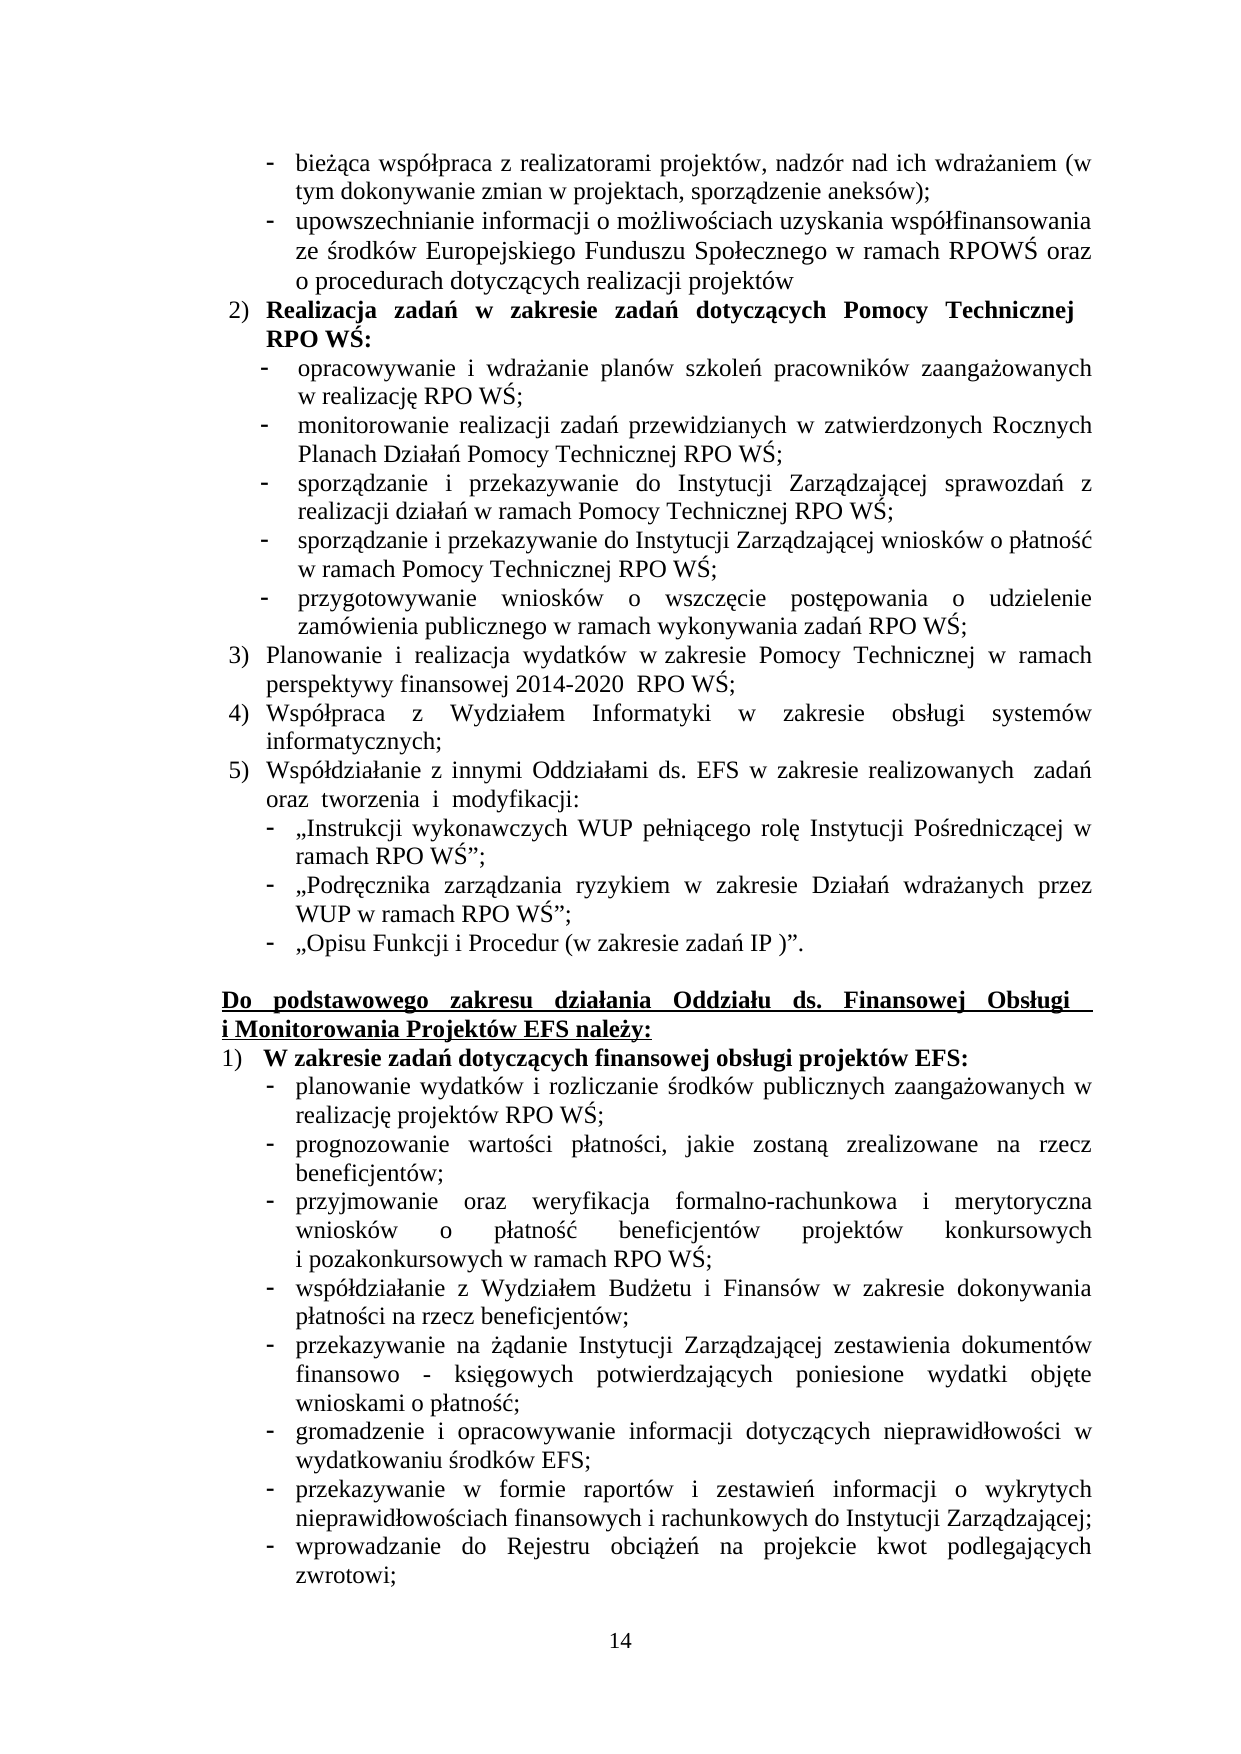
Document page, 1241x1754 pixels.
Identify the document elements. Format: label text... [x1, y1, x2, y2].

list gromadzenie i opracowywanie informacji dotyczących nieprawidłowości w wydatkowaniu środków EFS; [266, 1416, 1093, 1474]
list współdziałanie z Wydziałem Budżetu i Finansów w zakresie dokonywania płatności na rzecz beneficjentów; [266, 1273, 1093, 1330]
list prognozowanie wartości płatności, jakie zostaną zrealizowane na rzecz beneficjentów; [266, 1129, 1093, 1186]
list bieżąca współpraca z realizatorami projektów, nadzór nad ich wdrażaniem (w tym dokonywanie zmian w projektach, sporządzenie aneksów); [266, 148, 1093, 205]
list sporządzanie i przekazywanie do Instytucji Zarządzającej wniosków o płatność w ramach Pomocy Technicznej RPO WŚ; [260, 525, 1093, 583]
list opracowywanie i wdrażanie planów szkoleń pracowników zaangażowanych w realizację RPO WŚ; [260, 353, 1093, 410]
list upowszechnianie informacji o możliwościach uzyskania współfinansowania ze środków Europejskiego Funduszu Społecznego w ramach RPOWŚ oraz o procedurach dotyczących realizacji projektów [266, 205, 1093, 295]
text Do podstawowego zakresu działania Oddziału ds. Finansowej Obsługi i Monitorowania Projektów EFS należy: [221, 985, 1093, 1010]
list planowanie wydatków i rozliczanie środków publicznych zaangażowanych w realizację projektów RPO WŚ; [266, 1071, 1093, 1129]
list monitorowanie realizacji zadań przewidzianych w zatwierdzonych Rocznych Planach Działań Pomocy Technicznej RPO WŚ; [260, 410, 1093, 468]
list „Opisu Funkcji i Procedur (w zakresie zadań IP )”. [266, 928, 1093, 956]
list przyjmowanie oraz weryfikacja formalno-rachunkowa i merytoryczna wniosków o płatność beneficjentów projektów konkursowych i pozakonkursowych w ramach RPO WŚ; [266, 1186, 1093, 1273]
list „Podręcznika zarządzania ryzykiem w zakresie Działań wdrażanych przez WUP w ramach RPO WŚ”; [266, 870, 1093, 928]
list przekazywanie w formie raportów i zestawień informacji o wykrytych nieprawidłowościach finansowych i rachunkowych do Instytucji Zarządzającej; [266, 1474, 1093, 1531]
text Do podstawowego zakresu działania Oddziału ds. Finansowej Obsługi i Monitorowania Projektów EFS należy: [221, 1011, 1093, 1043]
list W zakresie zadań dotyczących finansowej obsługi projektów EFS: [221, 1043, 1093, 1071]
list „Instrukcji wykonawczych WUP pełniącego rolę Instytucji Pośredniczącej w ramach RPO WŚ”; [266, 813, 1093, 870]
list Współpraca z Wydziałem Informatyki w zakresie obsługi systemów informatycznych; [228, 698, 1093, 755]
list Współdziałanie z innymi Oddziałami ds. EFS w zakresie realizowanych zadań oraz tworzenia i modyfikacji: [228, 755, 1093, 813]
list wprowadzanie do Rejestru obciążeń na projekcie kwot podlegających zwrotowi; [266, 1531, 1093, 1589]
list sporządzanie i przekazywanie do Instytucji Zarządzającej sprawozdań z realizacji działań w ramach Pomocy Technicznej RPO WŚ; [260, 468, 1093, 525]
list Realizacja zadań w zakresie zadań dotyczących Pomocy Technicznej RPO WŚ: [228, 295, 1093, 353]
list przekazywanie na żądanie Instytucji Zarządzającej zestawienia dokumentów finansowo - księgowych potwierdzających poniesione wydatki objęte wnioskami o płatność; [266, 1330, 1093, 1416]
list przygotowywanie wniosków o wszczęcie postępowania o udzielenie zamówienia publicznego w ramach wykonywania zadań RPO WŚ; [260, 583, 1093, 640]
list Planowanie i realizacja wydatków w zakresie Pomocy Technicznej w ramach perspektywy finansowej 2014-2020 RPO WŚ; [228, 640, 1093, 698]
